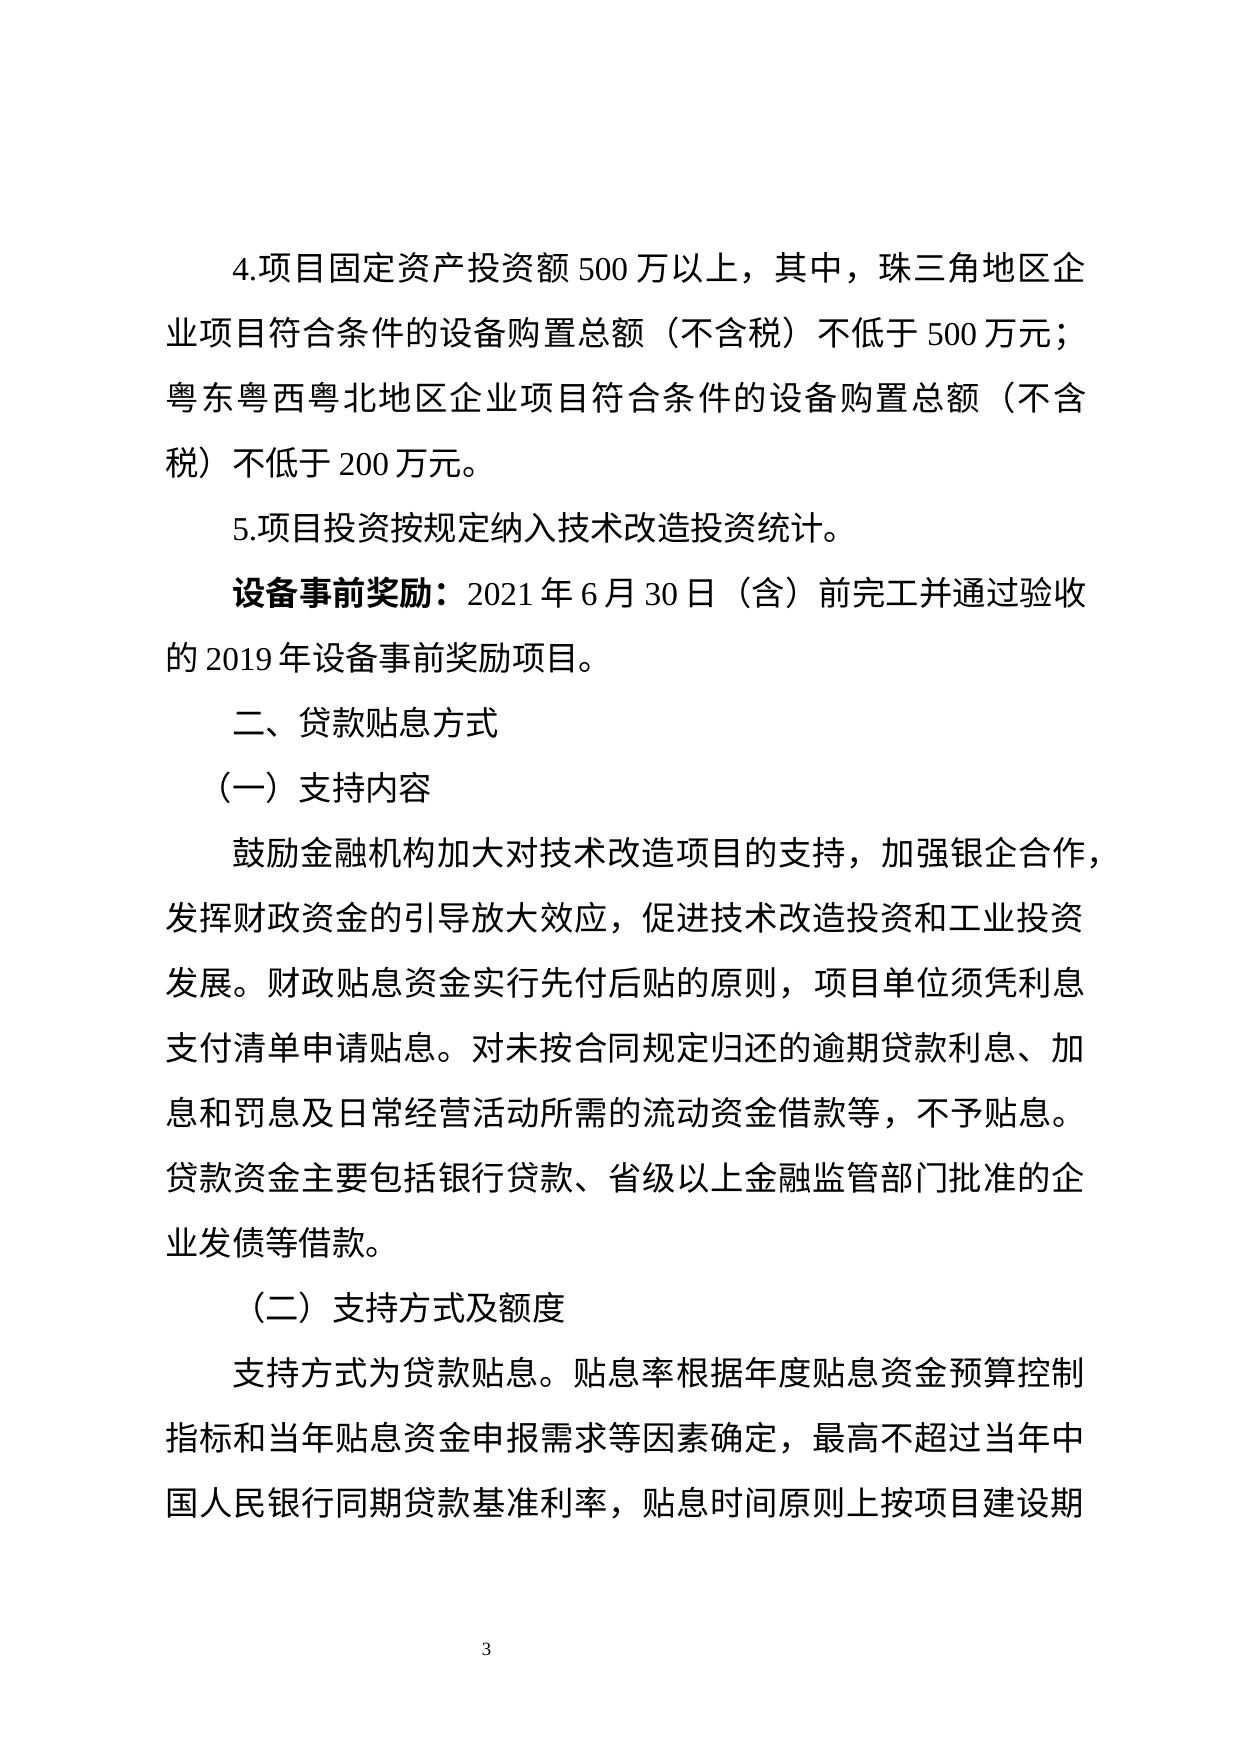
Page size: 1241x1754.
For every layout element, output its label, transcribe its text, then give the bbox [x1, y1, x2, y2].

text （一）支持内容 [165, 753, 1087, 818]
text （二）支持方式及额度 [165, 1273, 1087, 1338]
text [165, 1338, 1087, 1533]
text 鼓励金融机构加大对技术改造项目的支持，加强银企合作，发挥财政资金的引导放大效应，促进技术改造投资和工业投资发展。财政贴息资金实行先付后贴的原则，项目单位须凭利息支付清单申请贴息。对未按合同规定归还的逾期贷款利息、加息和罚息及日常经营活动所需的流动资金借款等，不予贴息。贷款资金主要包括银行贷款、省级以上金融监管部门批准的企业发债等借款。 [165, 1069, 1087, 1273]
text 4.项目固定资产投资额500万以上，其中，珠三角地区企业项目符合条件的设备购置总额（不含税）不低于500万元；粤东粤西粤北地区企业项目符合条件的设备购置总额（不含税）不低于200万元。 [165, 233, 1087, 493]
text 设备事前奖励：2021年6月30日（含）前完工并通过验收的2019年设备事前奖励项目。 [165, 558, 1087, 688]
text 鼓励金融机构加大对技术改造项目的支持，加强银企合作，发挥财政资金的引导放大效应，促进技术改造投资和工业投资发展。财政贴息资金实行先付后贴的原则，项目单位须凭利息支付清单申请贴息。对未按合同规定归还的逾期贷款利息、加息和罚息及日常经营活动所需的流动资金借款等，不予贴息。贷款资金主要包括银行贷款、省级以上金融监管部门批准的企业发债等借款。 [165, 939, 1087, 1021]
text 5.项目投资按规定纳入技术改造投资统计。 [165, 493, 1087, 558]
text 鼓励金融机构加大对技术改造项目的支持，加强银企合作，发挥财政资金的引导放大效应，促进技术改造投资和工业投资发展。财政贴息资金实行先付后贴的原则，项目单位须凭利息支付清单申请贴息。对未按合同规定归还的逾期贷款利息、加息和罚息及日常经营活动所需的流动资金借款等，不予贴息。贷款资金主要包括银行贷款、省级以上金融监管部门批准的企业发债等借款。 [165, 818, 1087, 891]
text 二、贷款贴息方式 [165, 688, 1087, 753]
